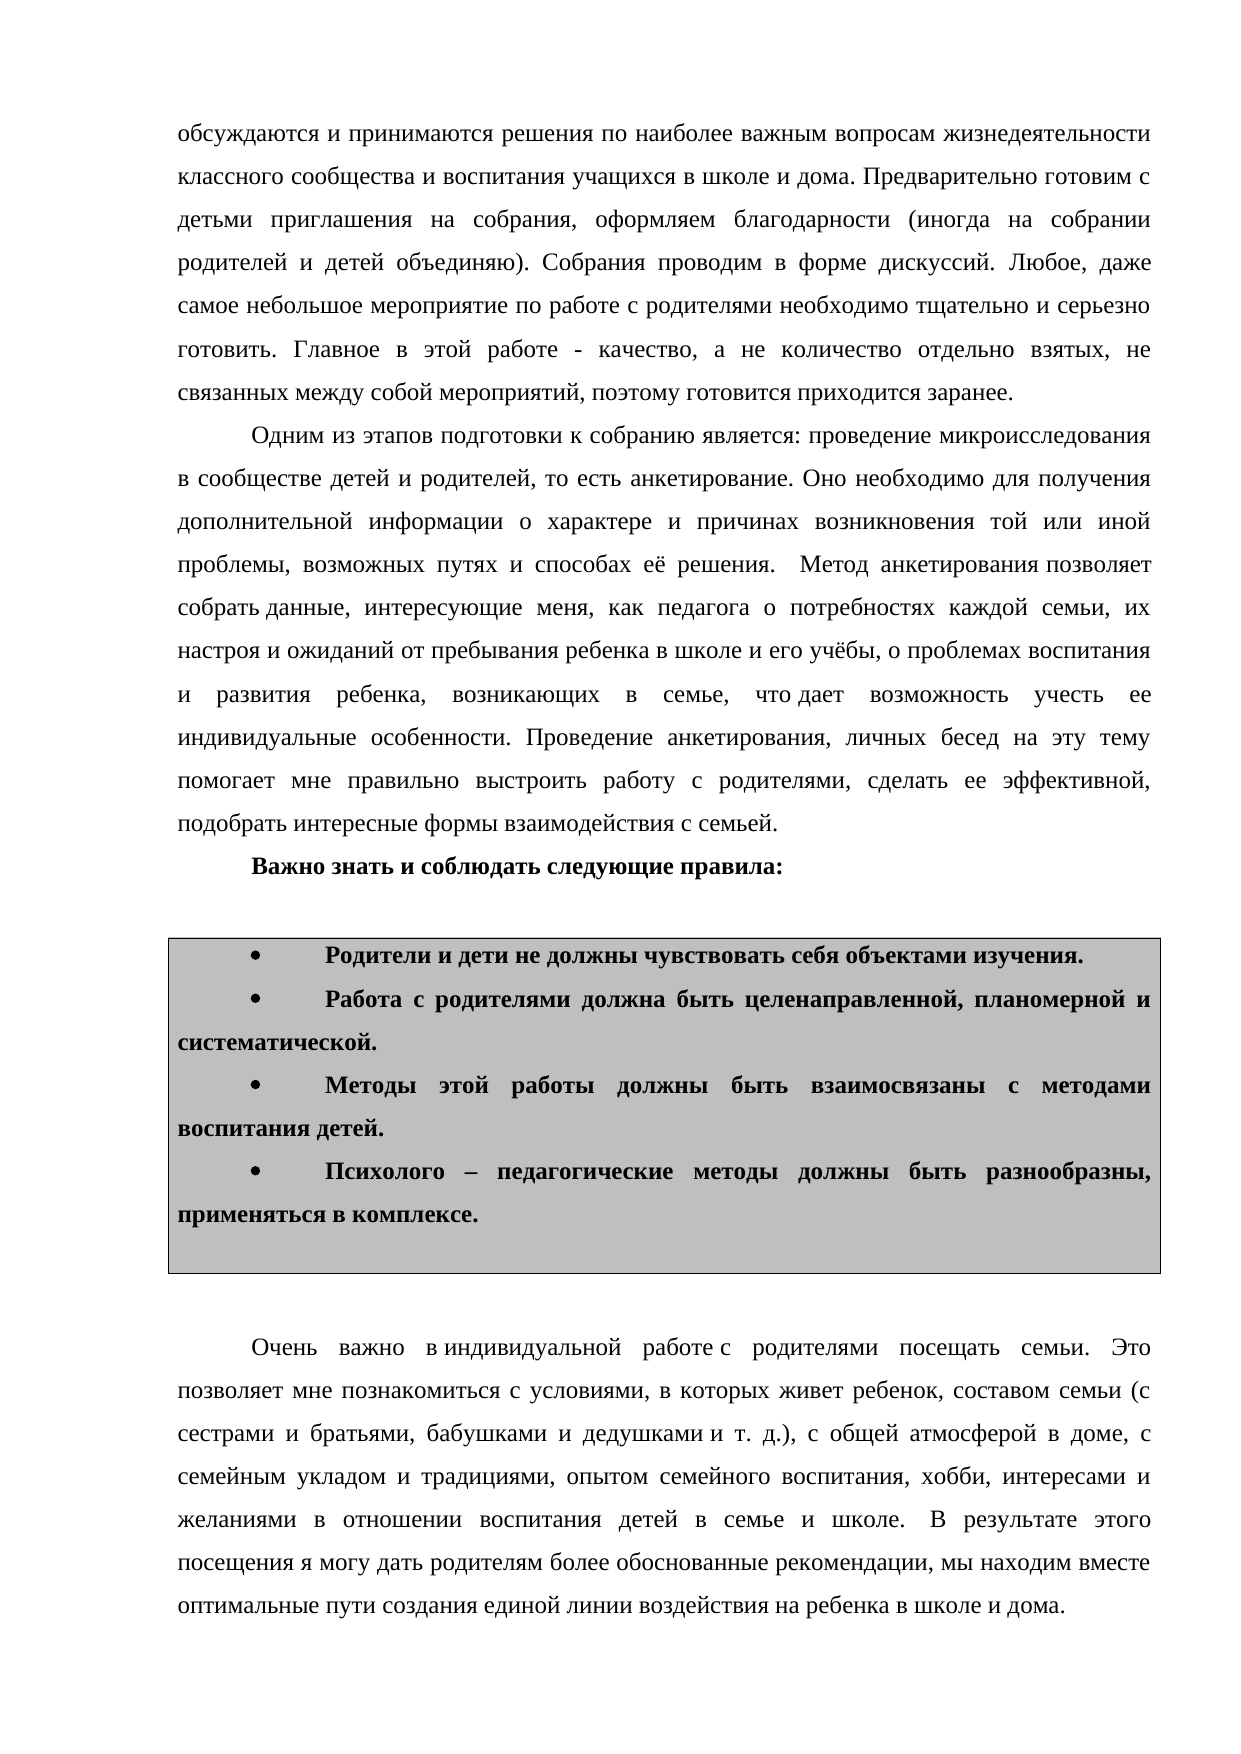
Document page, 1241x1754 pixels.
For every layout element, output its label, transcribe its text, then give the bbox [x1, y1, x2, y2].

text Одним из этапов подготовки к собранию является: проведение микроисследования в сообществе детей и родителей, то есть анкетирование. Оно необходимо для получения дополнительной информации о характере и причинах возникновения той или иной проблемы, возможных путях и способах её решения. Метод анкетирования позволяет собрать данные, интересующие меня, как педагога о потребностях каждой семьи, их настроя и ожиданий от пребывания ребенка в школе и его учёбы, о проблемах воспитания и развития ребенка, возникающих в семье, что дает возможность учесть ее индивидуальные особенности. Проведение анкетирования, личных бесед на эту тему помогает мне правильно выстроить работу с родителями, сделать ее эффективной, подобрать интересные формы взаимодействия с семьей. [177, 420, 1152, 837]
text Важно знать и соблюдать следующие правила: [177, 851, 1152, 880]
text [177, 118, 1152, 406]
list Родители и дети не должны чувствовать себя объектами изучения. [169, 939, 1160, 969]
list Психолого – педагогические методы должны быть разнообразны, применяться в комплексе. [169, 1153, 1160, 1228]
list Работа с родителями должна быть целенаправленной, планомерной и систематической. [169, 981, 1160, 1056]
list Методы этой работы должны быть взаимосвязаны с методами воспитания детей. [169, 1067, 1160, 1142]
text Очень важно в индивидуальной работе с родителями посещать семьи. Это позволяет мне познакомиться с условиями, в которых живет ребенок, составом семьи (с сестрами и братьями, бабушками и дедушками и т. д.), с общей атмосферой в доме, с семейным укладом и традициями, опытом семейного воспитания, хобби, интересами и желаниями в отношении воспитания детей в семье и школе. В результате этого посещения я могу дать родителям более обоснованные рекомендации, мы находим вместе оптимальные пути создания единой линии воздействия на ребенка в школе и дома. [177, 1332, 1152, 1619]
